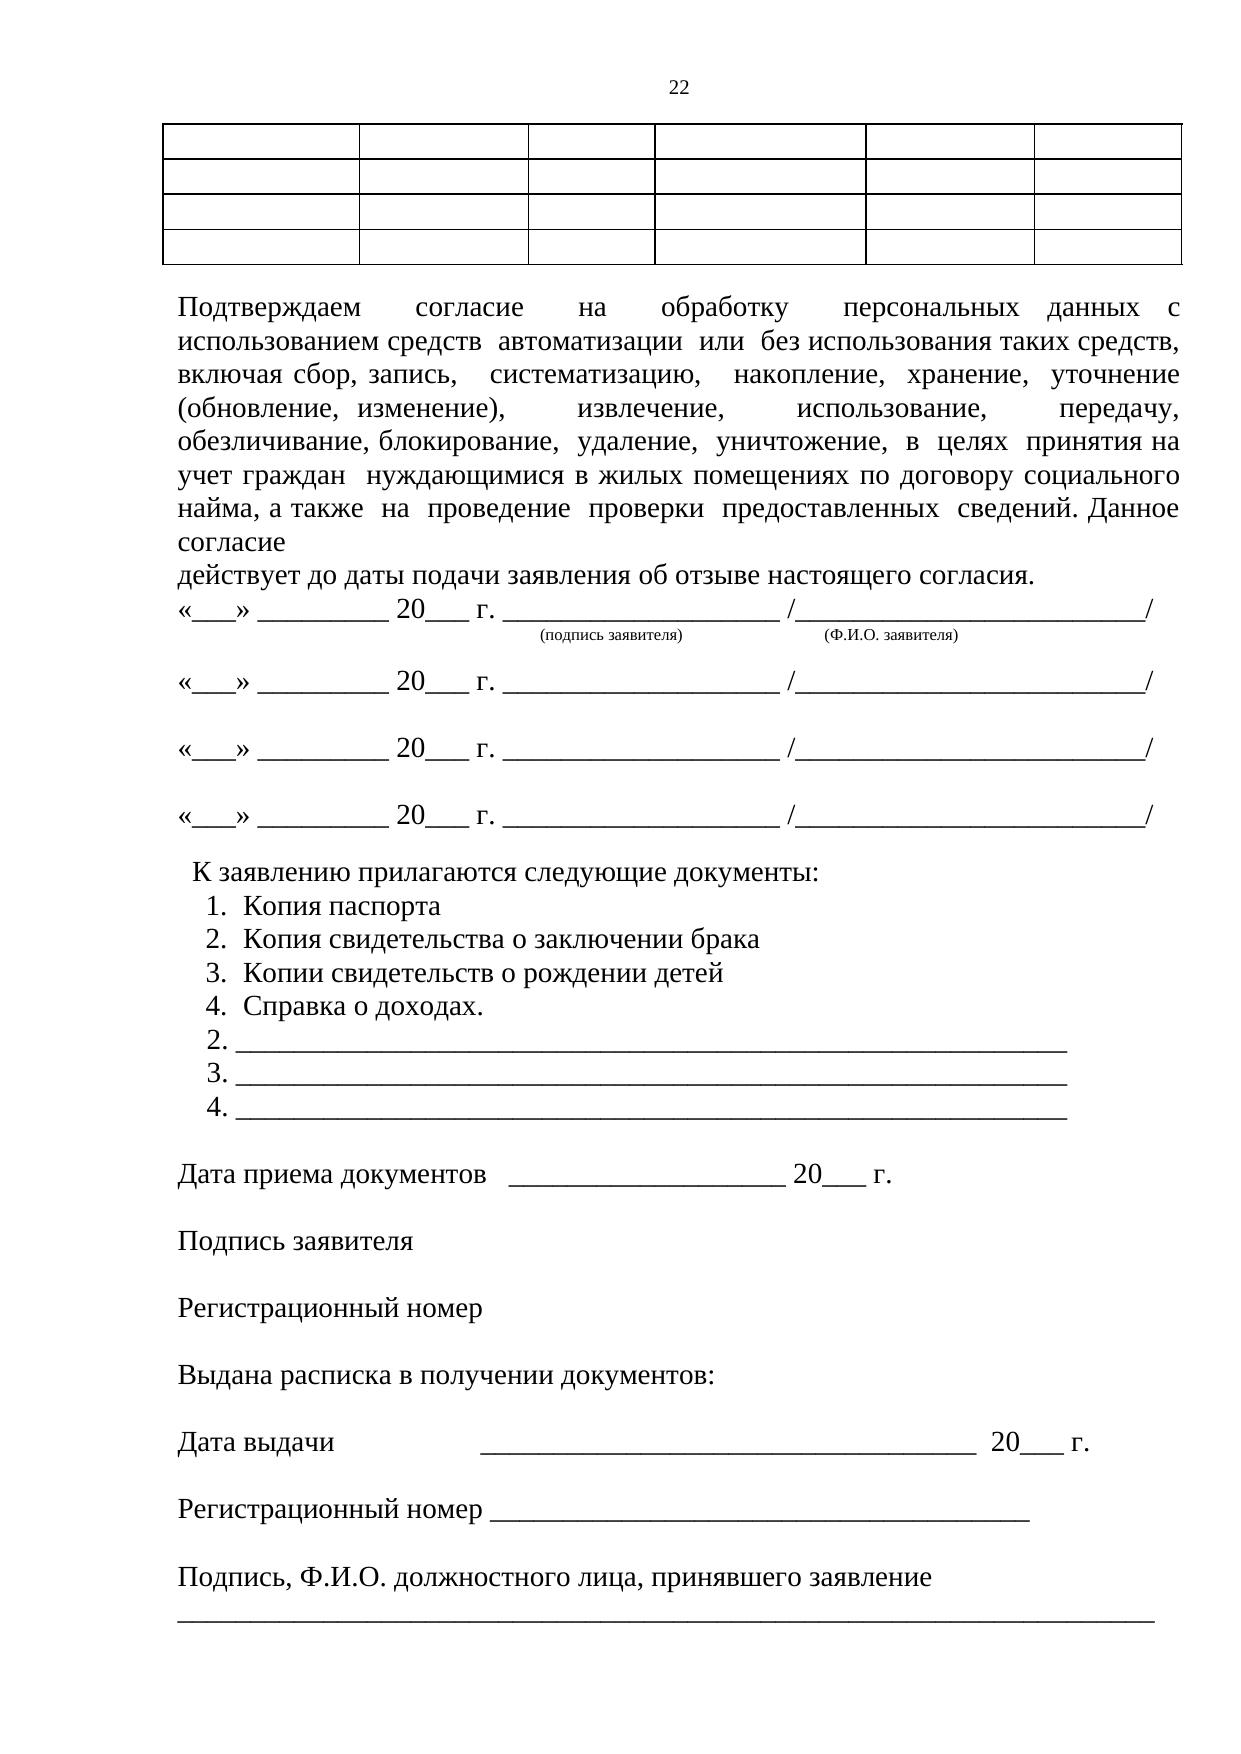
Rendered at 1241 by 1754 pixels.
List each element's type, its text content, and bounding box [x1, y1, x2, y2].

text «___» _________ 20___ г. ___________________ /________________________/ [177, 591, 1181, 624]
table_cell [360, 125, 528, 158]
table_cell [656, 230, 865, 263]
table_cell [164, 160, 359, 193]
text К заявлению прилагаются следующие документы: [177, 854, 1181, 888]
table_cell [164, 125, 359, 158]
table_cell [1035, 160, 1181, 193]
list Копия паспорта [205, 888, 1181, 921]
text Подпись, Ф.И.О. должностного лица, принявшего заявление ___________________________________________________________________ [177, 1559, 1181, 1626]
table_cell [867, 160, 1034, 193]
text (подпись заявителя) (Ф.И.О. заявителя) [177, 624, 1181, 644]
text действует до даты подачи заявления об отзыве настоящего согласия. [177, 557, 1181, 591]
text 4. _________________________________________________________ [177, 1089, 1181, 1123]
table_cell [529, 160, 654, 193]
text Выдана расписка в получении документов: [177, 1357, 1181, 1391]
table_cell [360, 195, 528, 228]
table_cell [164, 230, 359, 263]
table_cell [1035, 125, 1181, 158]
table_cell [867, 195, 1034, 228]
table_cell [656, 195, 865, 228]
text Дата выдачи __________________________________ 20___ г. [177, 1424, 1181, 1458]
text «___» _________ 20___ г. ___________________ /________________________/ [177, 730, 1181, 763]
table_cell [360, 160, 528, 193]
text Подпись заявителя [177, 1223, 1181, 1257]
table_cell [529, 125, 654, 158]
list Копия свидетельства о заключении брака [205, 921, 1181, 955]
text Дата приема документов ___________________ 20___ г. [177, 1156, 1181, 1190]
table_cell [529, 195, 654, 228]
table_cell [656, 125, 865, 158]
table_cell [867, 230, 1034, 263]
table_cell [656, 160, 865, 193]
table_cell [1035, 195, 1181, 228]
list Копии свидетельств о рождении детей [205, 955, 1181, 988]
text «___» _________ 20___ г. ___________________ /________________________/ [177, 663, 1181, 696]
text Регистрационный номер [177, 1290, 1181, 1324]
table_cell [1035, 230, 1181, 263]
text Регистрационный номер _____________________________________ [177, 1492, 1181, 1525]
table_cell [867, 125, 1034, 158]
text 2. _________________________________________________________ [177, 1022, 1181, 1056]
table_cell [360, 230, 528, 263]
table_cell [164, 195, 359, 228]
table_cell [529, 230, 654, 263]
text 3. _________________________________________________________ [177, 1056, 1181, 1089]
text «___» _________ 20___ г. ___________________ /________________________/ [177, 797, 1181, 831]
text Подтверждаем согласие на обработку персональных данных с использованием средств автоматизации или без использования таких средств, включая сбор, запись, систематизацию, накопление, хранение, уточнение (обновление, изменение), извлечение, использование, передачу, обезличивание, блокирование, удаление, уничтожение, в целях принятия на учет граждан нуждающимися в жилых помещениях по договору социального найма, а также на проведение проверки предоставленных сведений. Данное согласие [177, 289, 1181, 557]
list Справка о доходах. [205, 988, 1181, 1022]
